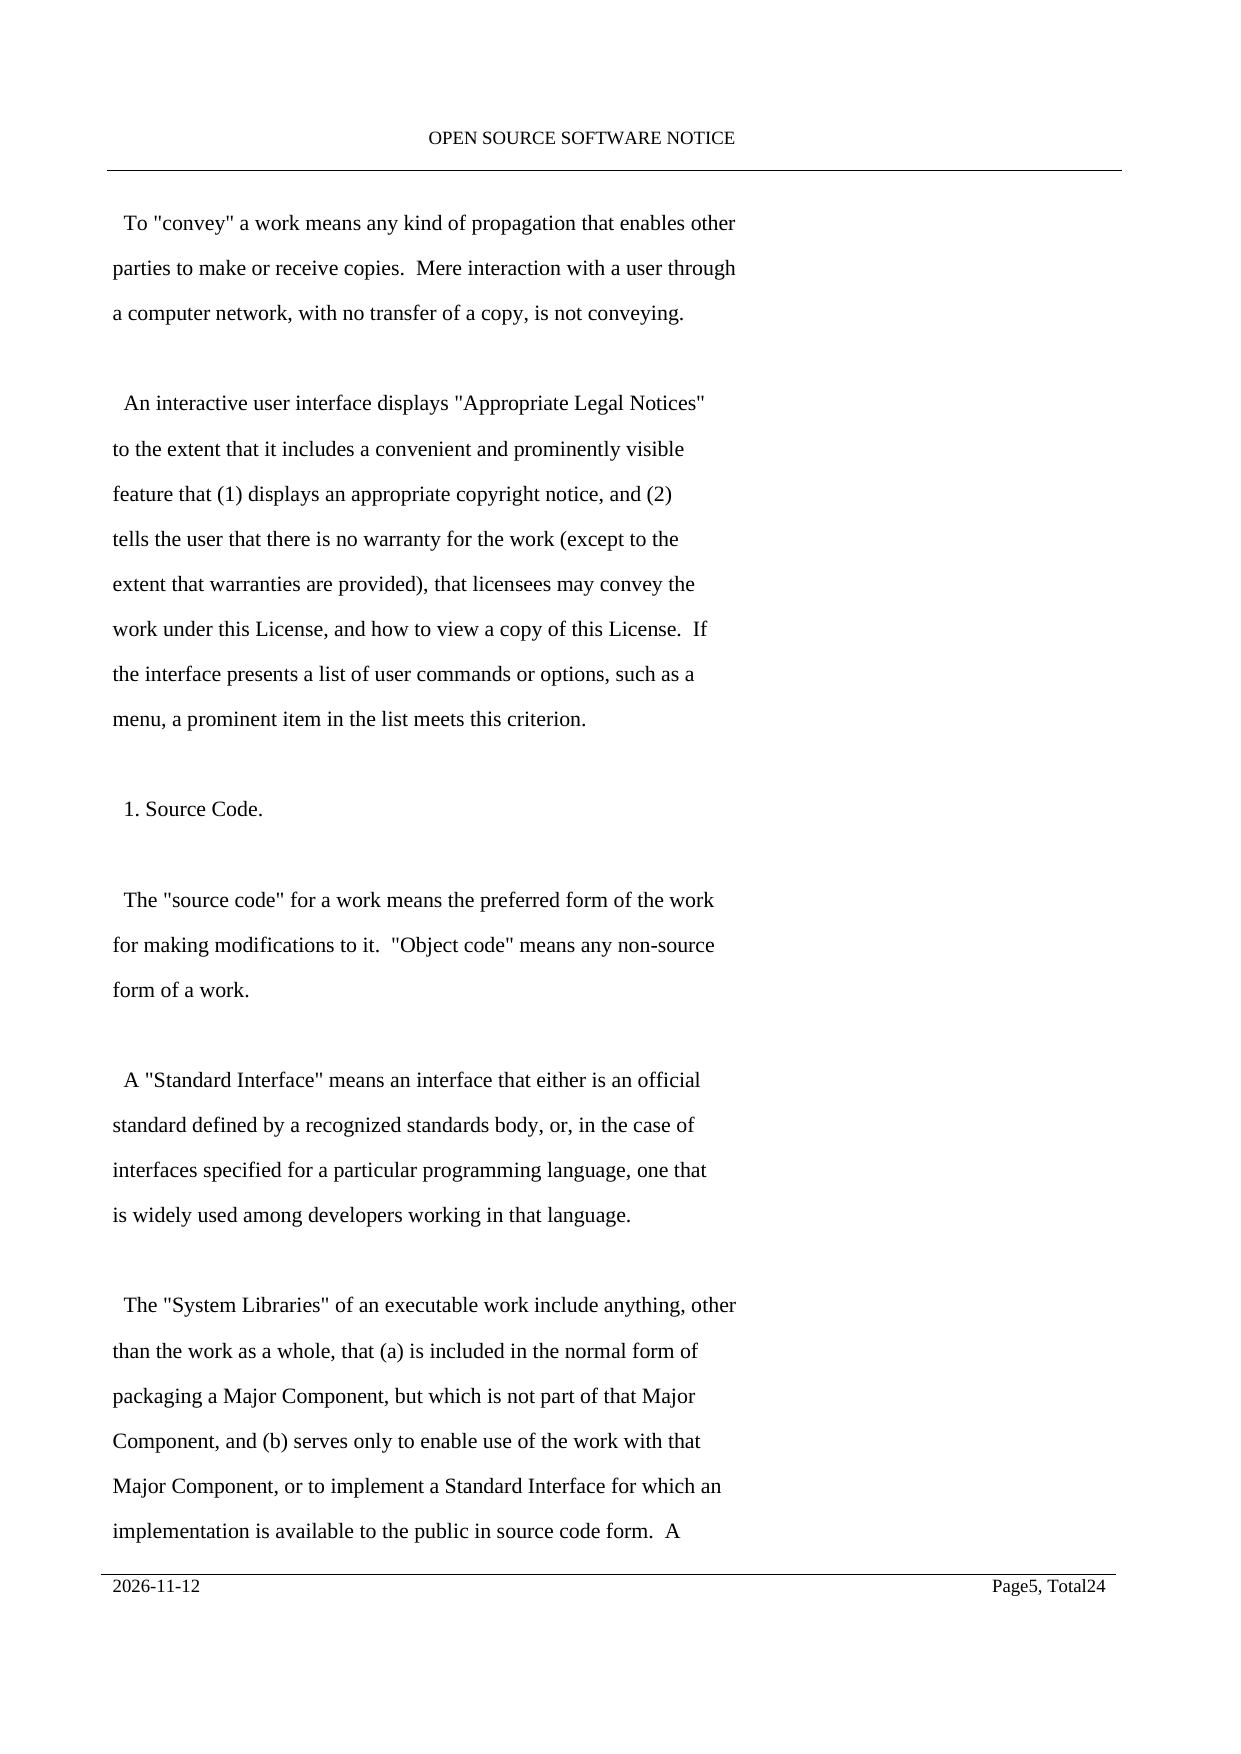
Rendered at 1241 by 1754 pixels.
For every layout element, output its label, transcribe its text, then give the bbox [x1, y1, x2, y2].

text Major Component, or to implement a Standard Interface for which an [112, 1469, 1128, 1502]
text An interactive user interface displays "Appropriate Legal Notices" [112, 387, 1128, 419]
text extent that warranties are provided), that licensees may convey the [112, 567, 1128, 600]
text The "System Libraries" of an executable work include anything, other [112, 1289, 1128, 1321]
text tells the user that there is no warranty for the work (except to the [112, 522, 1128, 554]
text implementation is available to the public in source code form. A [112, 1514, 1128, 1547]
text to the extent that it includes a convenient and prominently visible [112, 432, 1128, 464]
text for making modifications to it. "Object code" means any non-source [112, 928, 1128, 961]
text A "Standard Interface" means an interface that either is an official [112, 1063, 1128, 1096]
text standard defined by a recognized standards body, or, in the case of [112, 1108, 1128, 1141]
text menu, a prominent item in the list meets this criterion. [112, 702, 1128, 735]
text is widely used among developers working in that language. [112, 1199, 1128, 1231]
text parties to make or receive copies. Mere interaction with a user through [112, 251, 1128, 284]
text Component, and (b) serves only to enable use of the work with that [112, 1424, 1128, 1457]
text work under this License, and how to view a copy of this License. If [112, 612, 1128, 645]
text form of a work. [112, 973, 1128, 1006]
text than the work as a whole, that (a) is included in the normal form of [112, 1334, 1128, 1366]
text interfaces specified for a particular programming language, one that [112, 1153, 1128, 1186]
text To "convey" a work means any kind of propagation that enables other [112, 206, 1128, 239]
text a computer network, with no transfer of a copy, is not conveying. [112, 297, 1128, 329]
text 1. Source Code. [112, 793, 1128, 825]
text packaging a Major Component, but which is not part of that Major [112, 1379, 1128, 1412]
text the interface presents a list of user commands or options, such as a [112, 657, 1128, 690]
text feature that (1) displays an appropriate copyright notice, and (2) [112, 477, 1128, 509]
text The "source code" for a work means the preferred form of the work [112, 883, 1128, 915]
